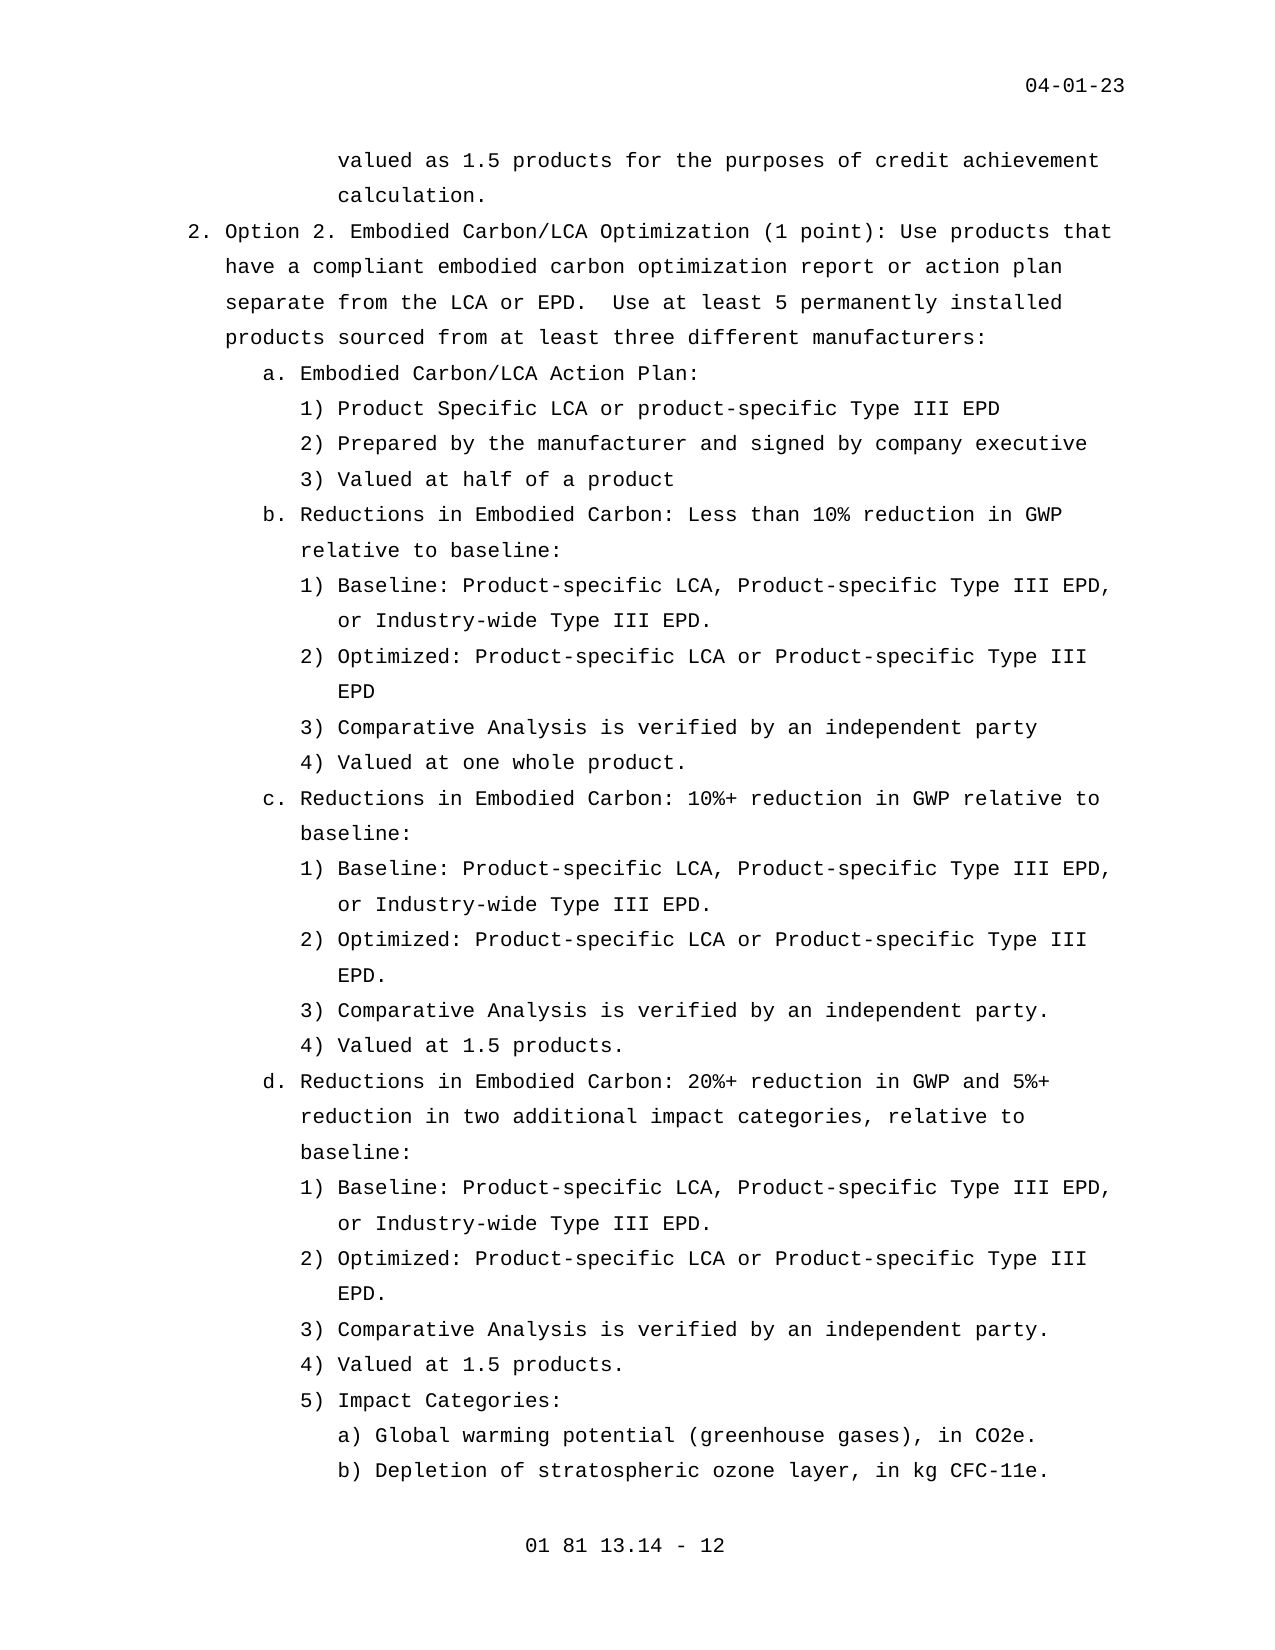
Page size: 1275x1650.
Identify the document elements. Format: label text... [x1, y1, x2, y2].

text Optimized: Product-specific LCA or Product-specific Type III EPD. [300, 1248, 1125, 1307]
text Valued at half of a product [300, 469, 1125, 492]
text Embodied Carbon/LCA Action Plan: [262, 362, 1125, 386]
text Comparative Analysis is verified by an independent party. [300, 1000, 1125, 1024]
text Option 2. Embodied Carbon/LCA Optimization (1 point): Use products that have a compliant embodied carbon optimization report or action plan separate from the LCA or EPD. Use at least 5 permanently installed products sourced from at least three different manufacturers: [187, 221, 1125, 351]
text Baseline: Product-specific LCA, Product-specific Type III EPD, or Industry-wide Type III EPD. [300, 575, 1125, 634]
text Valued at 1.5 products. [300, 1354, 1125, 1378]
text Global warming potential (greenhouse gases), in CO2e. [337, 1425, 1125, 1449]
text Impact Categories: [300, 1389, 1125, 1413]
text Product Specific LCA or product-specific Type III EPD [300, 398, 1125, 422]
text Baseline: Product-specific LCA, Product-specific Type III EPD, or Industry-wide Type III EPD. [300, 858, 1125, 917]
text Reductions in Embodied Carbon: Less than 10% reduction in GWP relative to baseline: [262, 504, 1125, 563]
text Valued at one whole product. [300, 752, 1125, 776]
text Prepared by the manufacturer and signed by company executive [300, 433, 1125, 457]
text Depletion of stratospheric ozone layer, in kg CFC-11e. [337, 1460, 1125, 1484]
text Optimized: Product-specific LCA or Product-specific Type III EPD [300, 646, 1125, 705]
text Valued at 1.5 products. [300, 1035, 1125, 1059]
text Optimized: Product-specific LCA or Product-specific Type III EPD. [300, 929, 1125, 988]
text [300, 150, 1125, 209]
text Reductions in Embodied Carbon: 10%+ reduction in GWP relative to baseline: [262, 787, 1125, 847]
text Reductions in Embodied Carbon: 20%+ reduction in GWP and 5%+ reduction in two additional impact categories, relative to baseline: [262, 1071, 1125, 1165]
text Comparative Analysis is verified by an independent party. [300, 1319, 1125, 1342]
text Comparative Analysis is verified by an independent party [300, 717, 1125, 740]
text Baseline: Product-specific LCA, Product-specific Type III EPD, or Industry-wide Type III EPD. [300, 1177, 1125, 1236]
